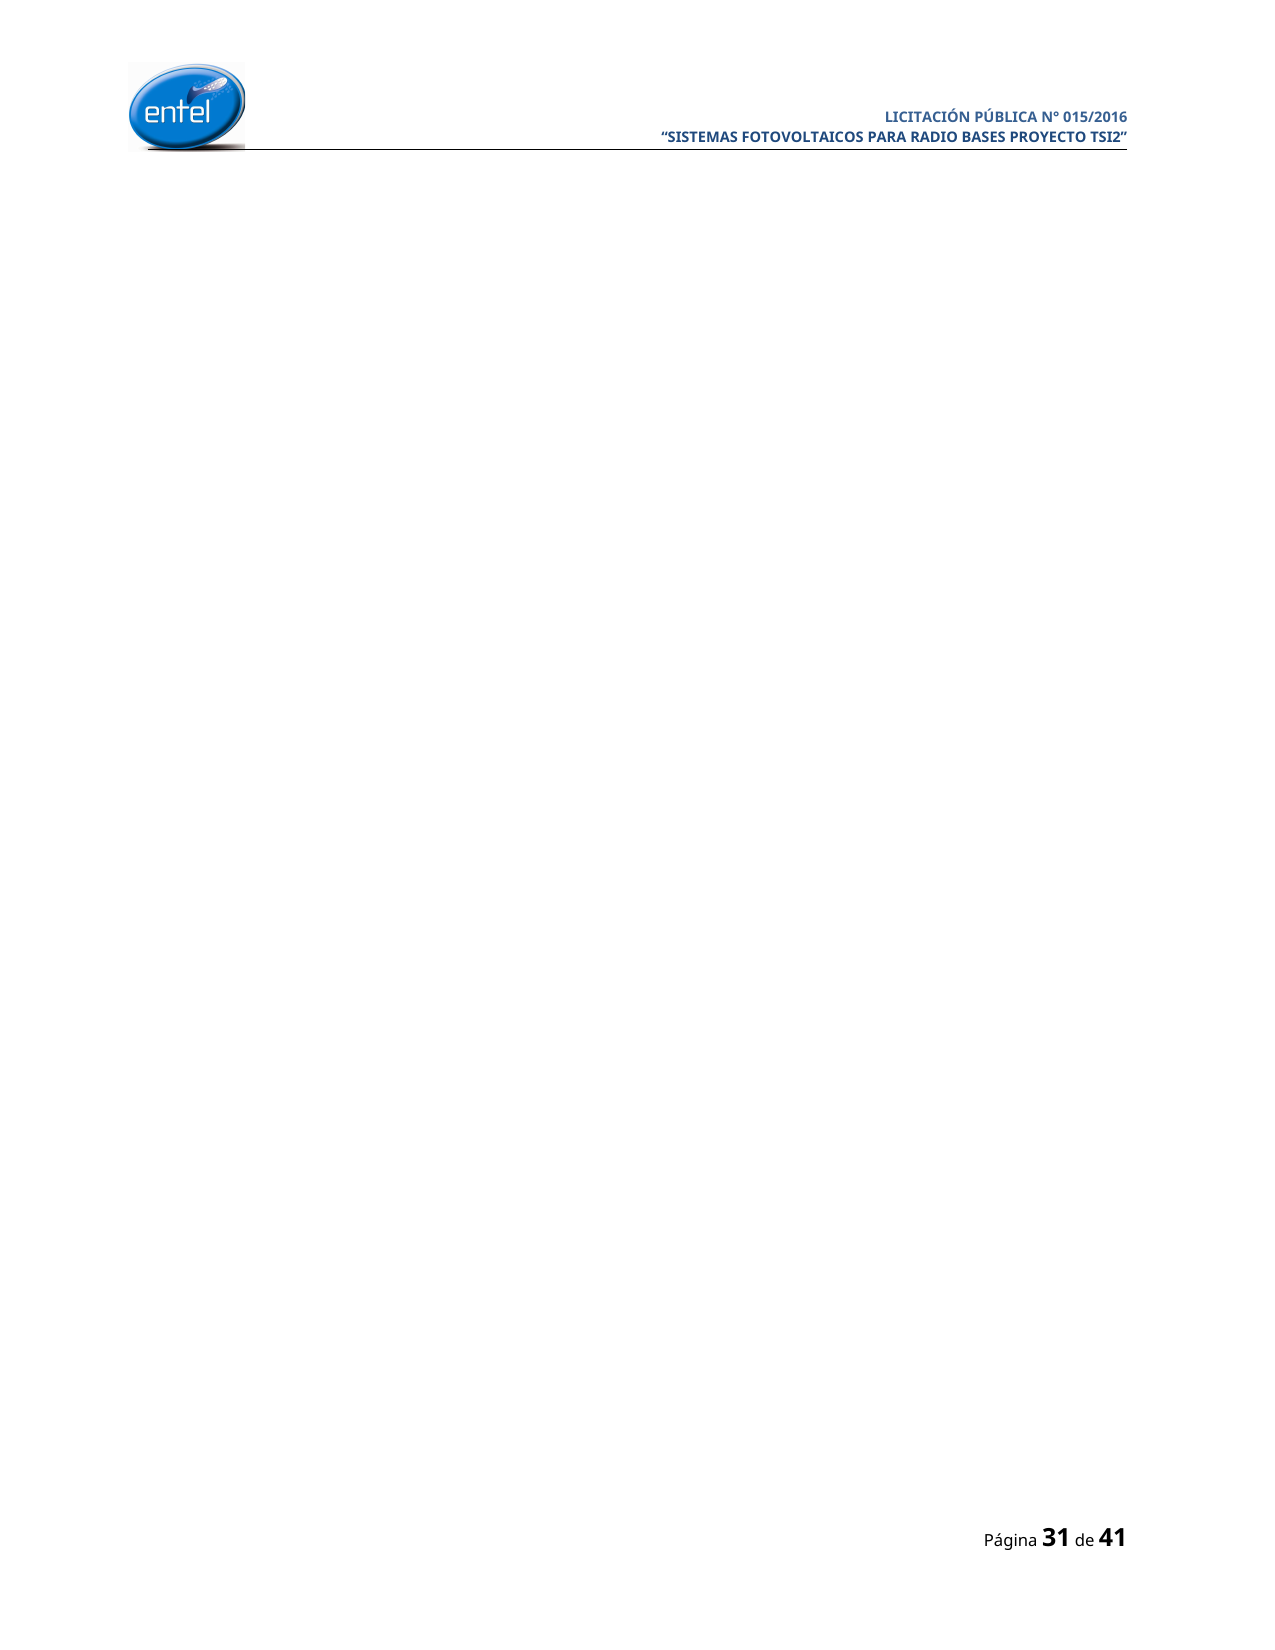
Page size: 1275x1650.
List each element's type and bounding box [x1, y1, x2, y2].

picture [128, 62, 246, 152]
